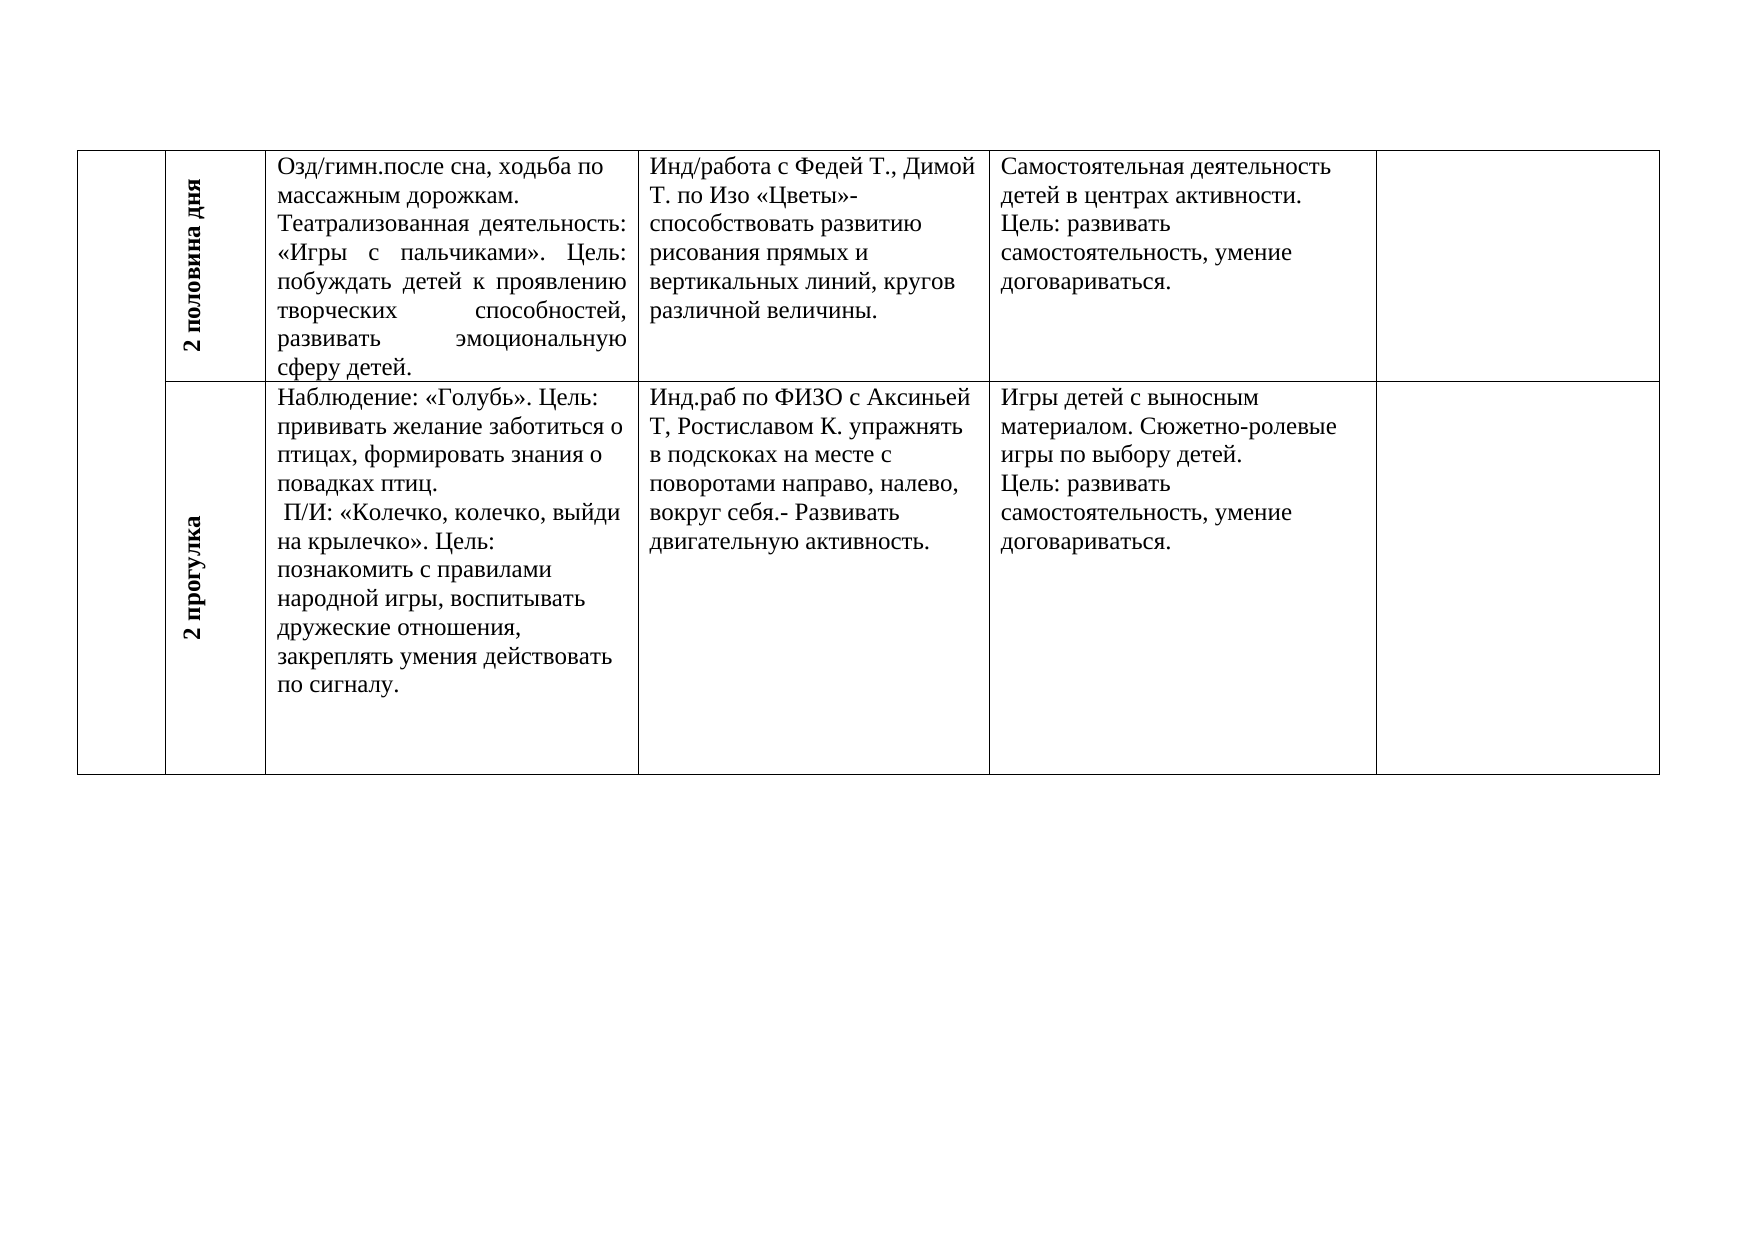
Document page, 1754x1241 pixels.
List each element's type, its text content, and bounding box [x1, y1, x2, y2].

table_cell Самостоятельная деятельность детей в центрах активности. Цель: развивать самостоятельность, умение договариваться. [990, 151, 1376, 381]
table_cell Инд.раб по ФИЗО с Аксиньей Т, Ростиславом К. упражнять в подскоках на месте с поворотами направо, налево, вокруг себя.- Развивать двигательную активность. [639, 382, 989, 774]
table_cell Игры детей с выносным материалом. Сюжетно-ролевые игры по выбору детей. Цель: развивать самостоятельность, умение договариваться. [990, 382, 1376, 774]
table_cell 2 прогулка [166, 382, 265, 774]
table_cell Озд/гимн.после сна, ходьба по массажным дорожкам. Театрализованная деятельность: «Игры с пальчиками». Цель: побуждать детей к проявлению творческих способностей, развивать эмоциональную сферу детей. [266, 151, 638, 381]
table_cell Инд/работа с Федей Т., Димой Т. по Изо «Цветы»-способствовать развитию рисования прямых и вертикальных линий, кругов различной величины. [639, 151, 989, 381]
table_cell [1377, 382, 1659, 774]
table_cell 2 половина дня [166, 151, 265, 381]
table_cell [1377, 151, 1659, 381]
table_cell Наблюдение: «Голубь». Цель: прививать желание заботиться о птицах, формировать знания о повадках птиц. П/И: «Колечко, колечко, выйди на крылечко». Цель: познакомить с правилами народной игры, воспитывать дружеские отношения, закреплять умения действовать по сигналу. [266, 382, 638, 774]
